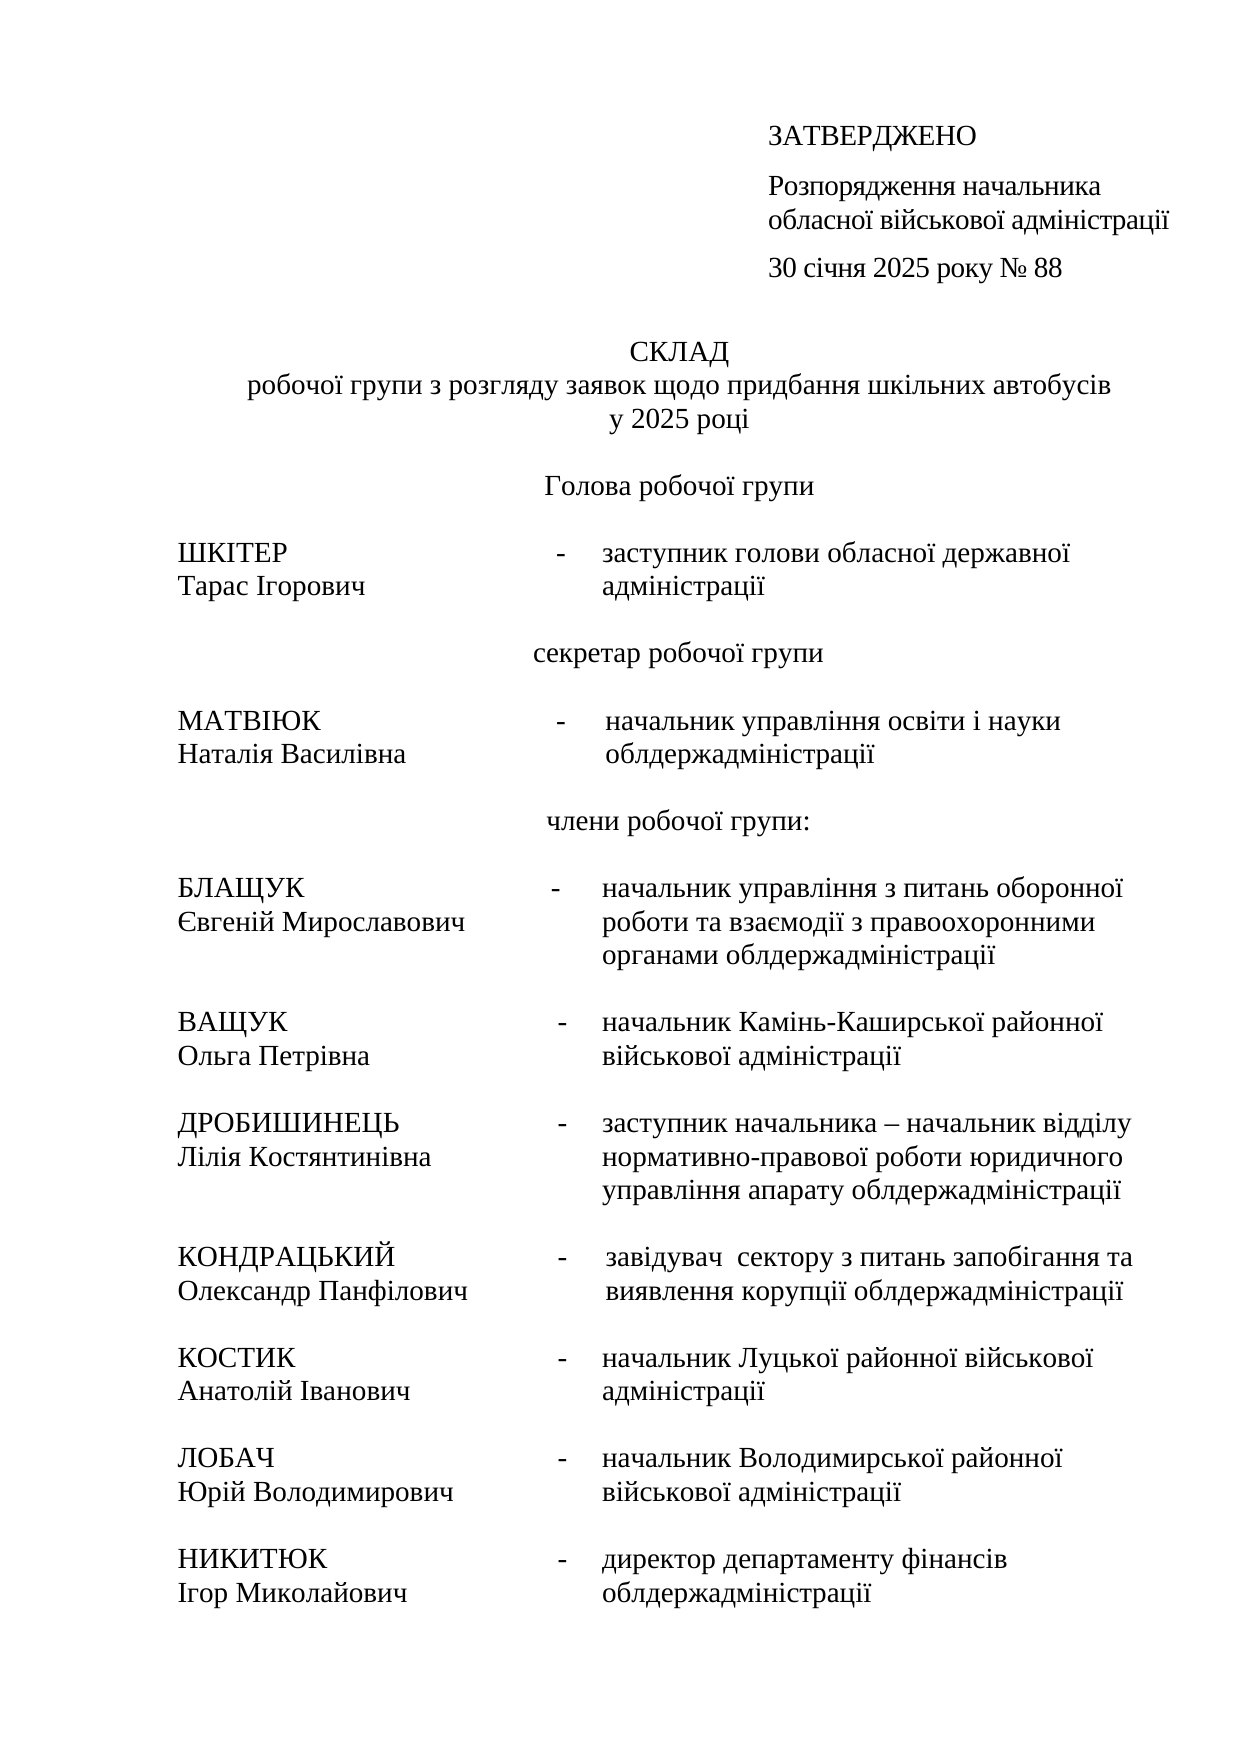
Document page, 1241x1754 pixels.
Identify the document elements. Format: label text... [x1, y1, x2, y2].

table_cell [166, 1541, 533, 1608]
table_cell - [533, 1005, 591, 1105]
table_header заступник голови обласної державної адміністрації [591, 535, 1191, 636]
table_cell ЛОБАЧ Юрій Володимирович [166, 1441, 533, 1541]
table_header ШКІТЕР Тарас Ігорович [166, 535, 533, 636]
text Голова робочої групи [177, 468, 1181, 501]
table_cell секретар робочої групи члени робочої групи: [166, 636, 1191, 870]
text Розпорядження начальника обласної військової адміністрації [768, 168, 1181, 236]
text у 2025 році [177, 401, 1181, 434]
table_cell начальник управління з питань оборонної роботи та взаємодії з правоохоронними органами облдержадміністрації [591, 870, 1191, 1004]
table_cell КОСТИК Анатолій Іванович [166, 1340, 533, 1441]
text робочої групи з розгляду заявок щодо придбання шкільних автобусів [177, 367, 1181, 401]
table_cell начальник Луцької районної військової адміністрації [591, 1340, 1191, 1441]
table_cell - [533, 1541, 591, 1608]
table_header - [533, 535, 591, 636]
table_cell - [533, 1441, 591, 1541]
table_cell - [533, 1105, 591, 1239]
table_cell ДРОБИШИНЕЦЬ Лілія Костянтинівна [166, 1105, 533, 1239]
table_cell заступник начальника – начальник відділу нормативно-правової роботи юридичного управління апарату облдержадміністрації [591, 1105, 1191, 1239]
table_cell - [533, 870, 591, 1004]
table_cell - [533, 1340, 591, 1441]
text СКЛАД [177, 334, 1181, 367]
table_cell начальник Камінь-Каширської районної військової адміністрації [591, 1005, 1191, 1105]
table_cell БЛАЩУК Євгеній Мирославович [166, 870, 533, 1004]
text 30 січня 2025 року № 88 [768, 250, 1181, 283]
table_cell КОНДРАЦЬКИЙ Олександр Панфілович [166, 1239, 533, 1340]
table_cell начальник Володимирської районної військової адміністрації [591, 1441, 1191, 1541]
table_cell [591, 1541, 1191, 1608]
table_cell завідувач сектору з питань запобігання та виявлення корупції облдержадміністрації [591, 1239, 1191, 1340]
text ЗАТВЕРДЖЕНО [768, 118, 1181, 152]
table_cell - [533, 1239, 591, 1340]
table_cell ВАЩУК Ольга Петрівна [166, 1005, 533, 1105]
